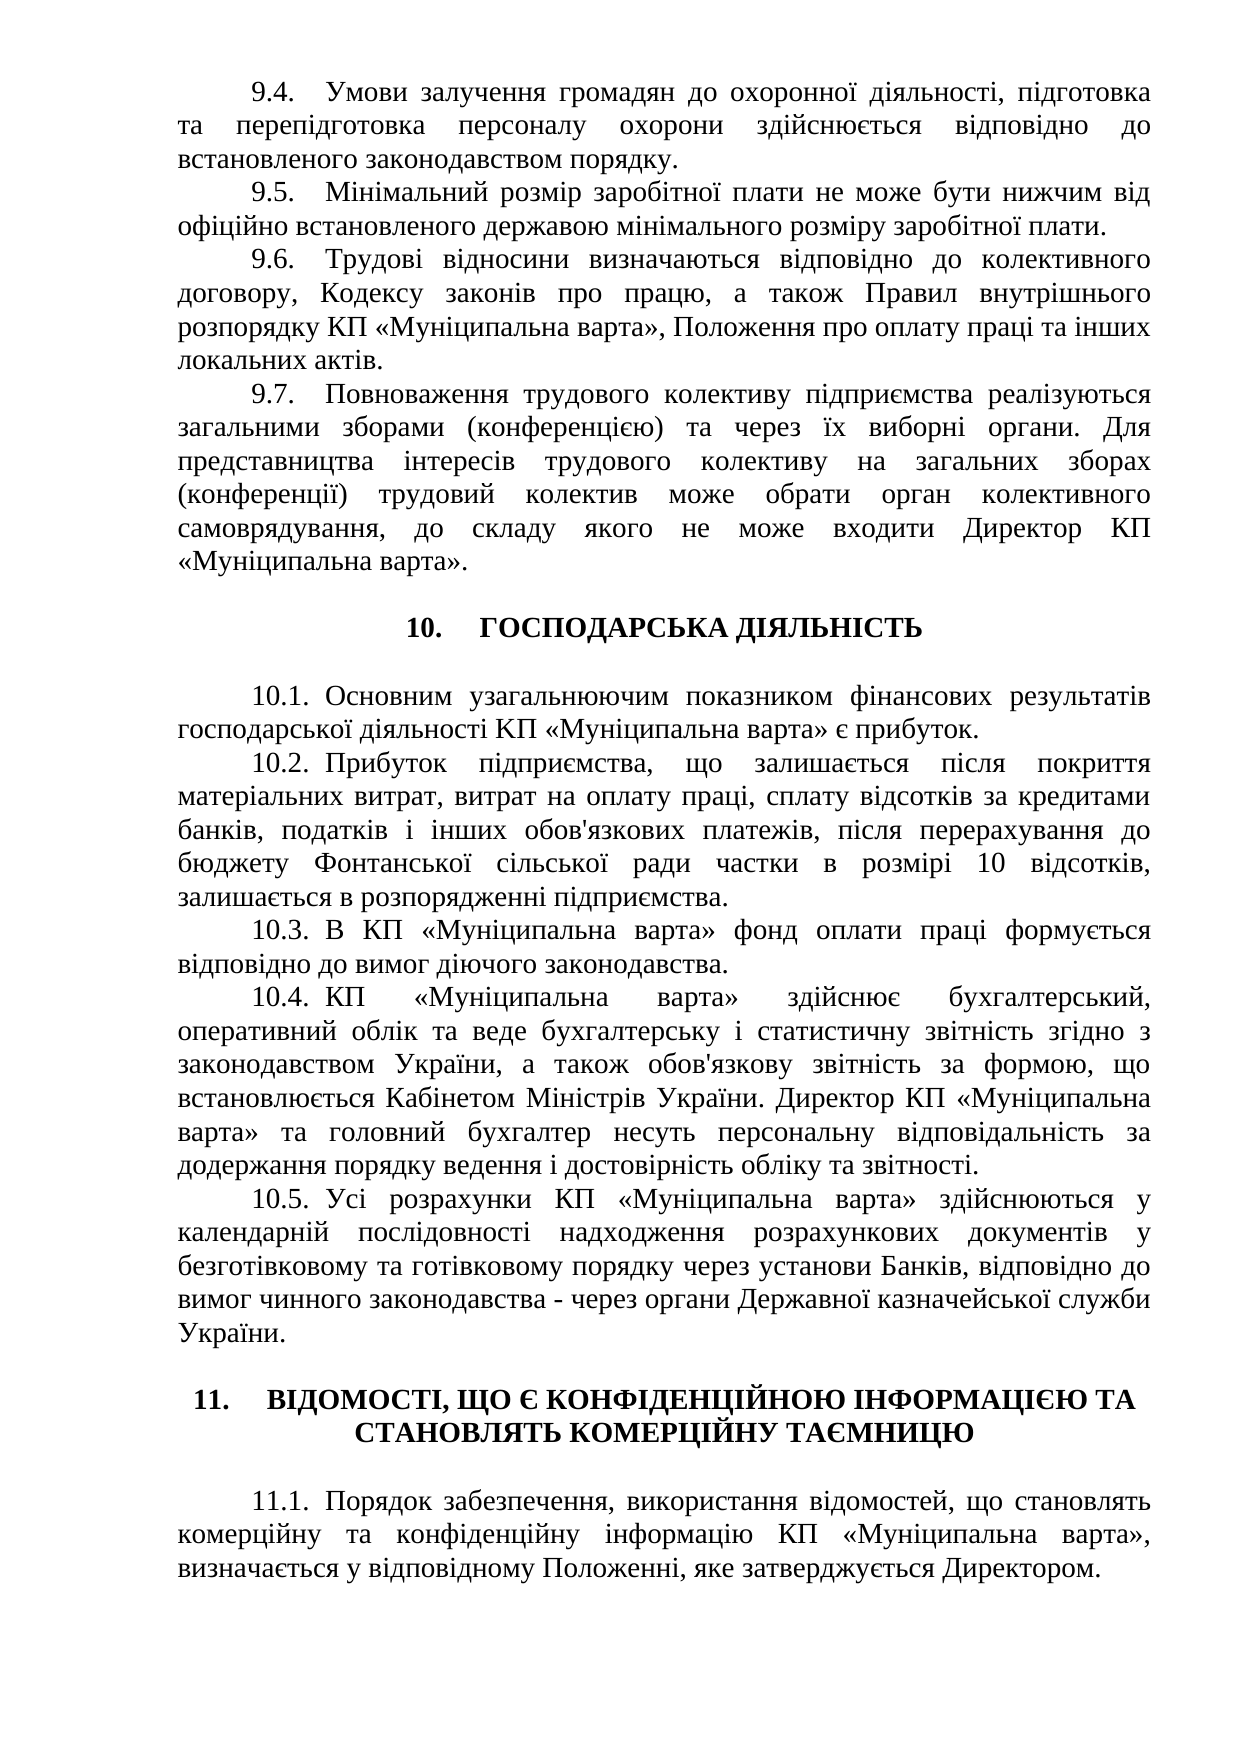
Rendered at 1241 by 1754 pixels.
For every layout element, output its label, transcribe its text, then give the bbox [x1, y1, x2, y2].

text 9.5. Мінімальний розмір заробітної плати не може бути нижчим від офіційно встановленого державою мінімального розміру заробітної плати. [177, 174, 1152, 242]
text 10.3. В КП «Муніципальна варта» фонд оплати праці формується відповідно до вимог діючого законодавства. [177, 912, 1152, 979]
text 10.1. Основним узагальнюючим показником фінансових результатів господарської діяльності KП «Муніципальна варта» є прибуток. [177, 678, 1152, 745]
text 9.6. Трудові відносини визначаються відповідно до колективного договору, Кодексу законів про працю, а також Правил внутрішнього розпорядку КП «Муніципальна варта», Положення про оплату праці та інших локальних актів. [177, 242, 1152, 376]
text 10. ГОСПОДАРСЬКА ДІЯЛЬНІСТЬ [177, 611, 1152, 644]
text 11.1. Порядок забезпечення, використання відомостей, що становлять комерційну та конфіденційну інформацію КП «Муніципальна варта», визначається у відповідному Положенні, яке затверджується Директором. [177, 1483, 1152, 1583]
text 9.7. Повноваження трудового колективу підприємства реалізуються загальними зборами (конференцією) та через їх виборні органи. Для представництва інтересів трудового колективу на загальних зборах (конференції) трудовий колектив може обрати орган колективного самоврядування, до складу якого не може входити Директор КП «Муніципальна варта». [177, 376, 1152, 577]
text 10.4. КП «Муніципальна варта» здійснює бухгалтерський, оперативний облік та веде бухгалтерську і статистичну звітність згідно з законодавством України, а також обов'язкову звітність за формою, що встановлюється Кабінетом Міністрів України. Директор КП «Муніципальна варта» та головний бухгалтер несуть персональну відповідальність за додержання порядку ведення і достовірність обліку та звітності. [177, 979, 1152, 1181]
text 9.4. Умови залучення громадян до охоронної діяльності, підготовка та перепідготовка персоналу охорони здійснюється відповідно до встановленого законодавством порядку. [177, 74, 1152, 174]
text 10.5. Усі розрахунки КП «Муніципальна варта» здійснюються у календарній послідовності надходження розрахункових документів у безготівковому та готівковому порядку через установи Банків, відповідно до вимог чинного законодавства - через органи Державної казначейської служби України. [177, 1181, 1152, 1348]
text 10.2. Прибуток підприємства, що залишається після покриття матеріальних витрат, витрат на оплату праці, сплату відсотків за кредитами банків, податків і інших обов'язкових платежів, після перерахування до бюджету Фонтанської сільської ради частки в розмірі 10 відсотків, залишається в розпорядженні підприємства. [177, 745, 1152, 912]
text 11. ВІДОМОСТІ, ЩО Є КОНФІДЕНЦІЙНОЮ ІНФОРМАЦІЄЮ ТА СТАНОВЛЯТЬ КОМЕРЦІЙНУ ТАЄМНИЦЮ [177, 1382, 1152, 1449]
